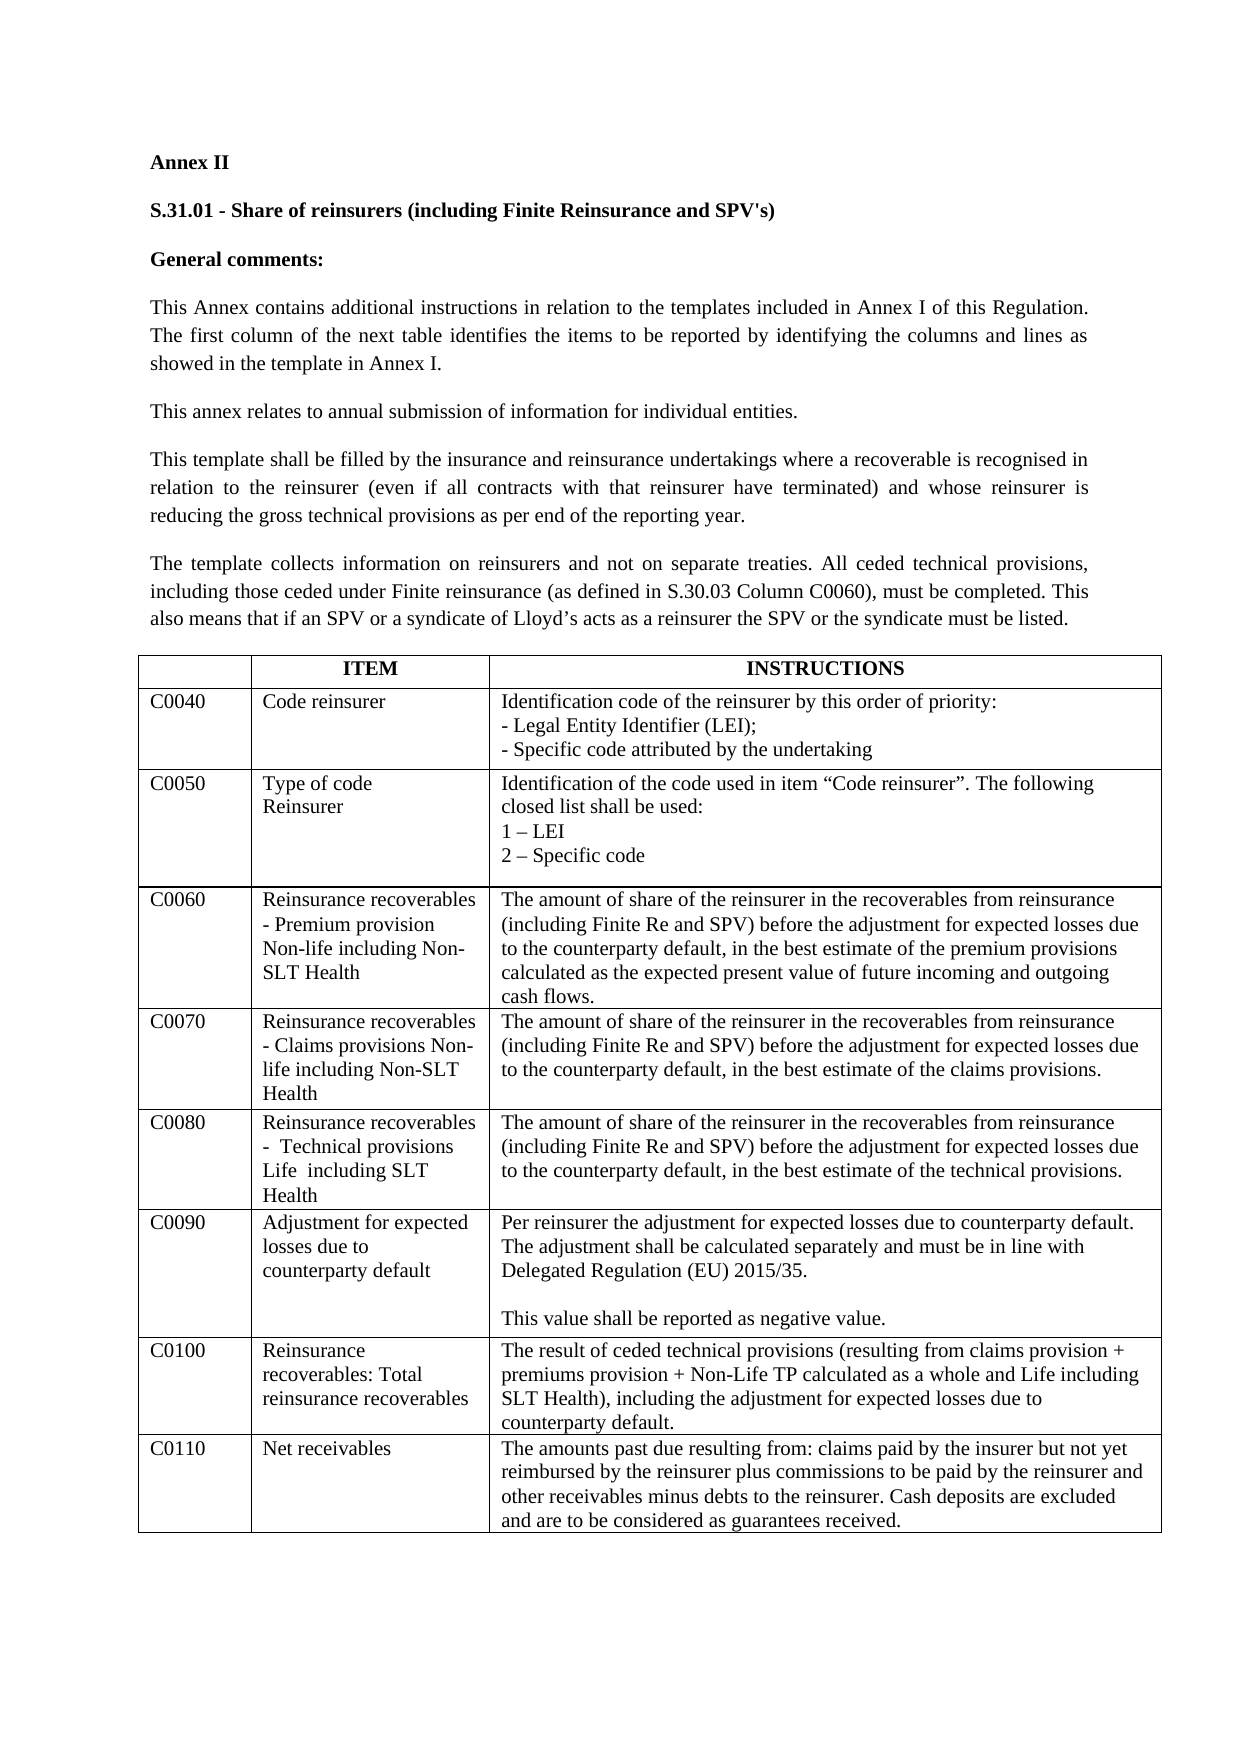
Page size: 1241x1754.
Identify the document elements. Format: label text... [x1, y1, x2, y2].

table_cell Reinsurance recoverables: Total reinsurance recoverables [252, 1338, 489, 1434]
table_cell C0040 [139, 689, 251, 769]
text This annex relates to annual submission of information for individual entities. [150, 399, 1090, 423]
table_cell Code reinsurer [252, 689, 489, 769]
table_cell Net receivables [252, 1435, 489, 1532]
table_cell C0070 [139, 1009, 251, 1109]
table_cell Type of code Reinsurer [252, 770, 489, 886]
table_header INSTRUCTIONS [490, 656, 1161, 687]
table_cell Identification code of the reinsurer by this order of priority: - Legal Entity Identifier (LEI); - Specific code attributed by the undertaking [490, 689, 1161, 769]
text Annex II [150, 150, 1090, 174]
text General comments: [150, 247, 1090, 271]
table_cell Reinsurance recoverables - Claims provisions Non-life including Non-SLT Health [252, 1009, 489, 1109]
table_cell Per reinsurer the adjustment for expected losses due to counterparty default. The adjustment shall be calculated separately and must be in line with Delegated Regulation (EU) 2015/35. This value shall be reported as negative value. [490, 1210, 1161, 1337]
table_cell Reinsurance recoverables - Technical provisions Life including SLT Health [252, 1110, 489, 1209]
table_cell The amount of share of the reinsurer in the recoverables from reinsurance (including Finite Re and SPV) before the adjustment for expected losses due to the counterparty default, in the best estimate of the claims provisions. [490, 1009, 1161, 1109]
table_cell C0060 [139, 888, 251, 1008]
text S.31.01 - Share of reinsurers (including Finite Reinsurance and SPV's) [150, 198, 1090, 222]
table_cell The amount of share of the reinsurer in the recoverables from reinsurance (including Finite Re and SPV) before the adjustment for expected losses due to the counterparty default, in the best estimate of the technical provisions. [490, 1110, 1161, 1209]
table_header ITEM [252, 656, 489, 687]
table_cell The amount of share of the reinsurer in the recoverables from reinsurance (including Finite Re and SPV) before the adjustment for expected losses due to the counterparty default, in the best estimate of the premium provisions calculated as the expected present value of future incoming and outgoing cash flows. [490, 888, 1161, 1008]
text The template collects information on reinsurers and not on separate treaties. All ceded technical provisions, including those ceded under Finite reinsurance (as defined in S.30.03 Column C0060), must be completed. This also means that if an SPV or a syndicate of Lloyd’s acts as a reinsurer the SPV or the syndicate must be listed. [150, 551, 1090, 630]
table_header [139, 656, 251, 687]
text This template shall be filled by the insurance and reinsurance undertakings where a recoverable is recognised in relation to the reinsurer (even if all contracts with that reinsurer have terminated) and whose reinsurer is reducing the gross technical provisions as per end of the reporting year. [150, 447, 1090, 527]
table_cell C0050 [139, 770, 251, 886]
table_cell Identification of the code used in item “Code reinsurer”. The following closed list shall be used: 1 – LEI 2 – Specific code [490, 770, 1161, 886]
table_cell C0100 [139, 1338, 251, 1434]
table_cell Reinsurance recoverables - Premium provision Non-life including Non-SLT Health [252, 888, 489, 1008]
table_cell C0110 [139, 1435, 251, 1532]
table_cell The amounts past due resulting from: claims paid by the insurer but not yet reimbursed by the reinsurer plus commissions to be paid by the reinsurer and other receivables minus debts to the reinsurer. Cash deposits are excluded and are to be considered as guarantees received. [490, 1435, 1161, 1532]
table_cell C0090 [139, 1210, 251, 1337]
table_cell Adjustment for expected losses due to counterparty default [252, 1210, 489, 1337]
text This Annex contains additional instructions in relation to the templates included in Annex I of this Regulation. The first column of the next table identifies the items to be reported by identifying the columns and lines as showed in the template in Annex I. [150, 295, 1090, 374]
table_cell C0080 [139, 1110, 251, 1209]
table_cell The result of ceded technical provisions (resulting from claims provision + premiums provision + Non-Life TP calculated as a whole and Life including SLT Health), including the adjustment for expected losses due to counterparty default. [490, 1338, 1161, 1434]
